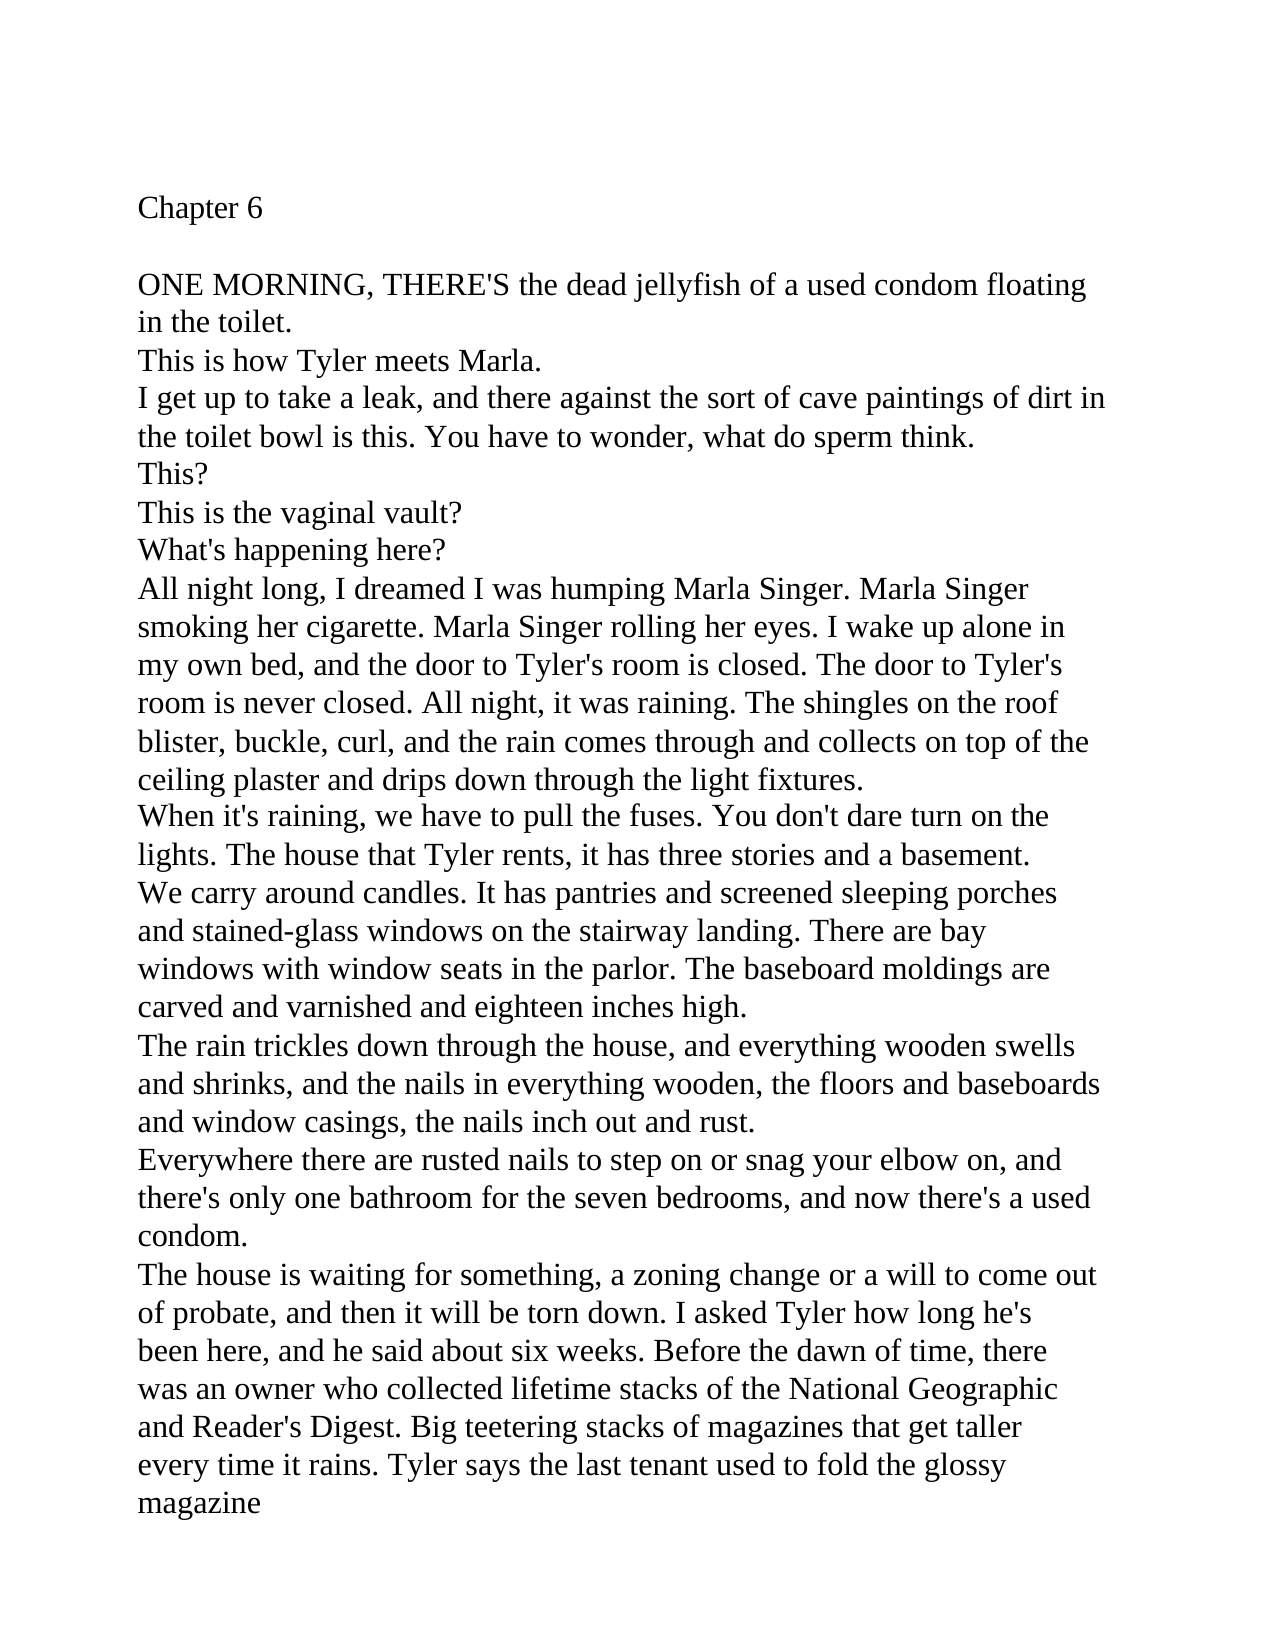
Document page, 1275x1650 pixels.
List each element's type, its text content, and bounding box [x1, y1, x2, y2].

text This is the vaginal vault? What's happening here? [137, 494, 499, 568]
text This is how Tyler meets Marla. [137, 341, 1119, 378]
text The house is waiting for something, a zoning change or a will to come out of probate, and then it will be torn down. I asked Tyler how long he's been here, and he said about six weeks. Before the dawn of time, there was an owner who collected lifetime stacks of the National Geographic and Reader's Digest. Big teetering stacks of magazines that get taller every time it rains. Tyler says the last tenant used to fold the glossy magazine [137, 1255, 1097, 1521]
text lights. The house that Tyler rents, it has three stories and a basement. We carry around candles. It has pantries and screened sleeping porches and stained-glass windows on the stairway landing. There are bay windows with window seats in the parlor. The baseboard moldings are carved and varnished and eighteen inches high. [137, 835, 1072, 1025]
text Everywhere there are rusted nails to step on or snag your elbow on, and there's only one bathroom for the seven bedrooms, and now there's a used condom. [137, 1141, 1119, 1254]
text The rain trickles down through the house, and everything wooden swells and shrinks, and the nails in everything wooden, the floors and baseboards and window casings, the nails inch out and rust. [137, 1026, 1119, 1139]
text All night long, I dreamed I was humping Marla Singer. Marla Singer smoking her cigarette. Marla Singer rolling her eyes. I wake up alone in my own bed, and the door to Tyler's room is closed. The door to Tyler's room is never closed. All night, it was raining. The shingles on the roof blister, buckle, curl, and the rain comes through and collects on top of the ceiling plaster and drips down through the light fixtures. [137, 569, 1095, 797]
text When it's raining, we have to pull the fuses. You don't dare turn on the [137, 798, 1119, 833]
text This? [137, 456, 1119, 492]
text Chapter 6 [137, 189, 1119, 226]
text ONE MORNING, THERE'S the dead jellyfish of a used condom floating in the toilet. [137, 265, 1095, 339]
text I get up to take a leak, and there against the sort of cave paintings of dirt in the toilet bowl is this. You have to wonder, what do sperm think. [137, 378, 1119, 454]
